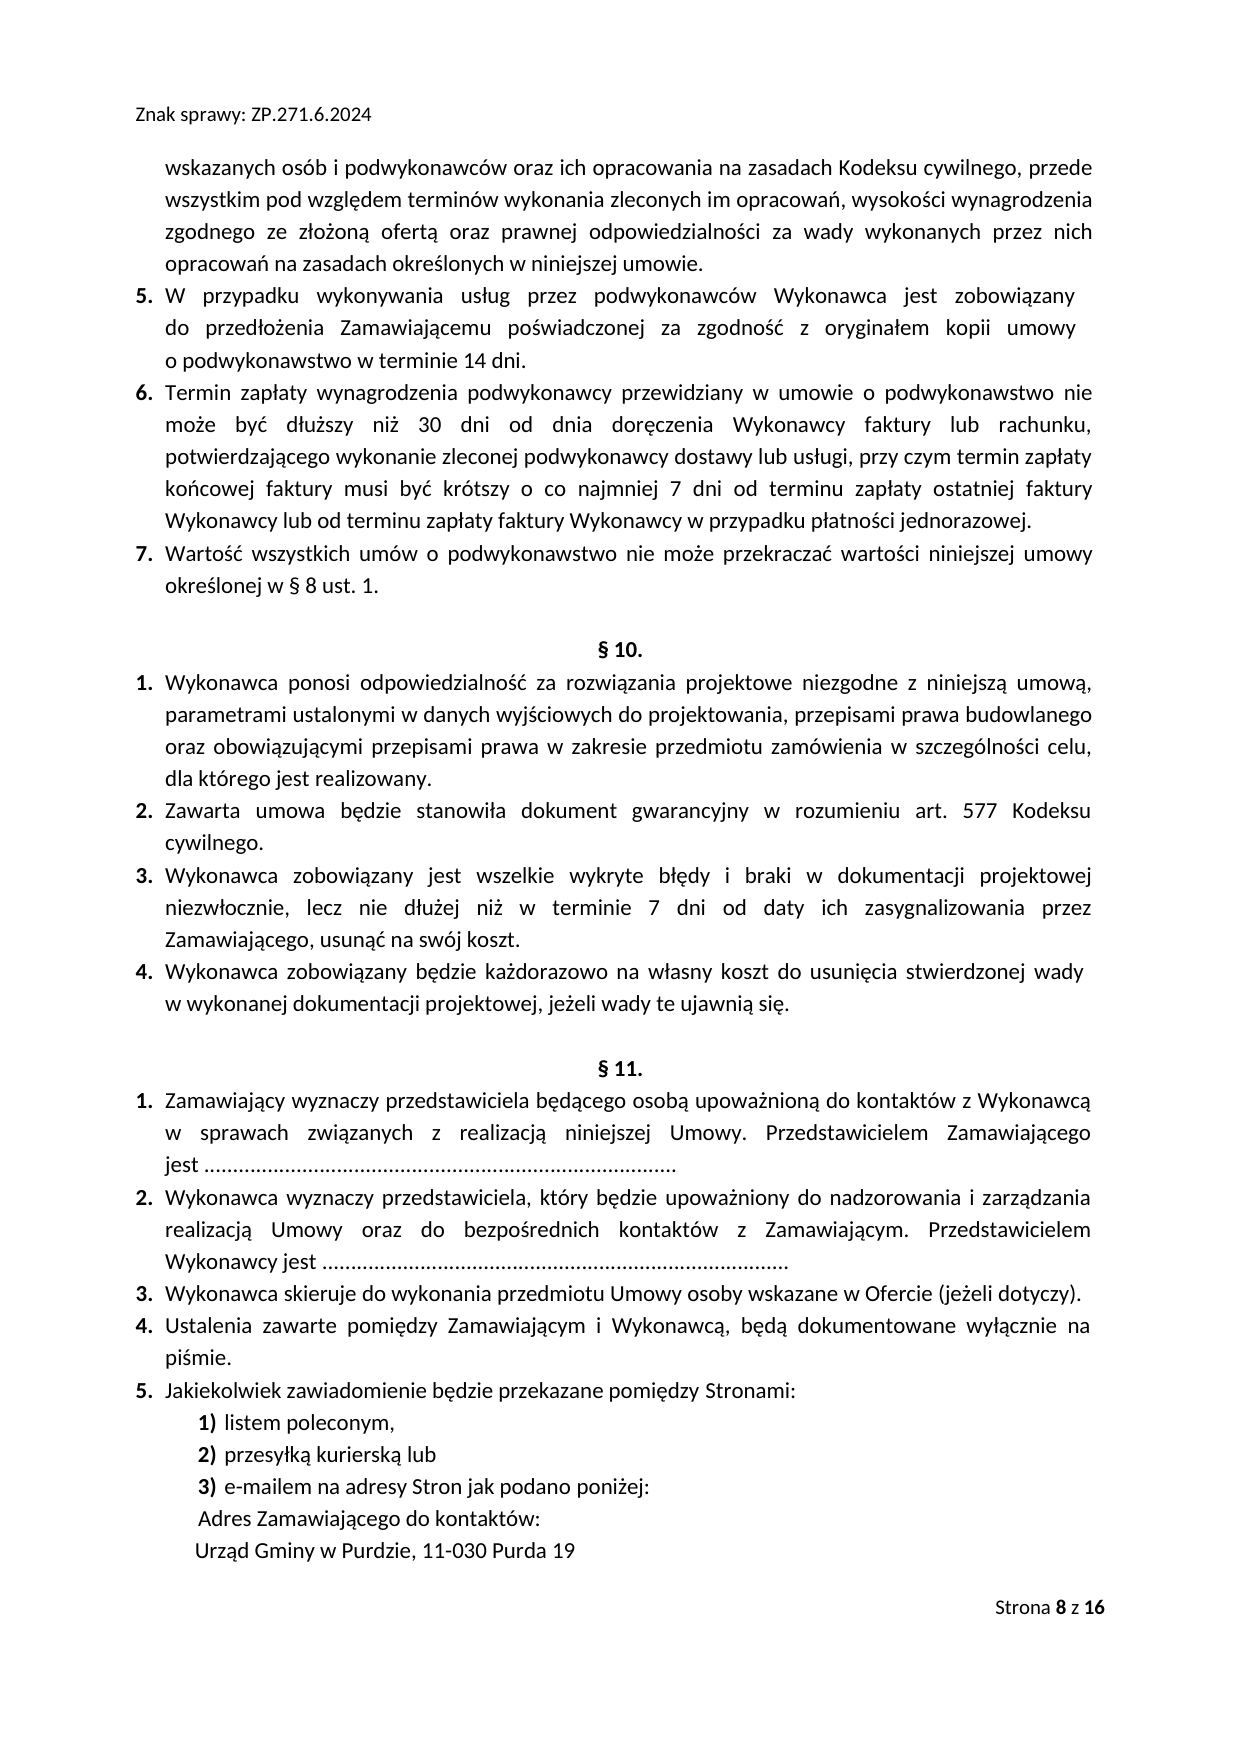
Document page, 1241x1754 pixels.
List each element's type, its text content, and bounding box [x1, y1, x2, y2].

subtitle § 10. [135, 635, 1105, 663]
list Zamawiający wyznaczy przedstawiciela będącego osobą upoważnioną do kontaktów z Wykonawcą w sprawach związanych z realizacją niniejszej Umowy. Przedstawicielem Zamawiającego jest .................................................................................. [135, 1086, 1092, 1178]
list listem poleconym, [198, 1408, 1105, 1436]
list Wykonawca wyznaczy przedstawiciela, który będzie upoważniony do nadzorowania i zarządzania realizacją Umowy oraz do bezpośrednich kontaktów z Zamawiającym. Przedstawicielem Wykonawcy jest ................................................................................. [135, 1183, 1092, 1275]
list przesyłką kurierską lub [198, 1440, 1105, 1468]
list W przypadku wykonywania usług przez podwykonawców Wykonawca jest zobowiązany do przedłożenia Zamawiającemu poświadczonej za zgodność z oryginałem kopii umowy o podwykonawstwo w terminie 14 dni. [135, 281, 1094, 374]
list Jakiekolwiek zawiadomienie będzie przekazane pomiędzy Stronami: [135, 1376, 1105, 1404]
list Wykonawca ponosi odpowiedzialność za rozwiązania projektowe niezgodne z niniejszą umową, parametrami ustalonymi w danych wyjściowych do projektowania, przepisami prawa budowlanego oraz obowiązującymi przepisami prawa w zakresie przedmiotu zamówienia w szczególności celu, dla którego jest realizowany. [135, 668, 1094, 792]
list Wykonawca zobowiązany jest wszelkie wykryte błędy i braki w dokumentacji projektowej niezwłocznie, lecz nie dłużej niż w terminie 7 dni od daty ich zasygnalizowania przez Zamawiającego, usunąć na swój koszt. [135, 861, 1093, 953]
subtitle § 11. [135, 1054, 1105, 1082]
text Adres Zamawiającego do kontaktów: [198, 1504, 1105, 1532]
list Wartość wszystkich umów o podwykonawstwo nie może przekraczać wartości niniejszej umowy określonej w § 8 ust. 1. [135, 539, 1094, 599]
list e-mailem na adresy Stron jak podano poniżej: [198, 1472, 1105, 1500]
text Urząd Gminy w Purdzie, 11-030 Purda 19 [194, 1537, 1105, 1565]
list Ustalenia zawarte pomiędzy Zamawiającym i Wykonawcą, będą dokumentowane wyłącznie na piśmie. [135, 1311, 1092, 1372]
list Wykonawca skieruje do wykonania przedmiotu Umowy osoby wskazane w Ofercie (jeżeli dotyczy). [135, 1279, 1105, 1307]
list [135, 153, 1094, 277]
list Termin zapłaty wynagrodzenia podwykonawcy przewidziany w umowie o podwykonawstwo nie może być dłuższy niż 30 dni od dnia doręczenia Wykonawcy faktury lub rachunku, potwierdzającego wykonanie zleconej podwykonawcy dostawy lub usługi, przy czym termin zapłaty końcowej faktury musi być krótszy o co najmniej 7 dni od terminu zapłaty ostatniej faktury Wykonawcy lub od terminu zapłaty faktury Wykonawcy w przypadku płatności jednorazowej. [135, 378, 1094, 535]
list Wykonawca zobowiązany będzie każdorazowo na własny koszt do usunięcia stwierdzonej wady w wykonanej dokumentacji projektowej, jeżeli wady te ujawnią się. [135, 957, 1093, 1017]
list Zawarta umowa będzie stanowiła dokument gwarancyjny w rozumieniu art. 577 Kodeksu cywilnego. [135, 796, 1093, 857]
